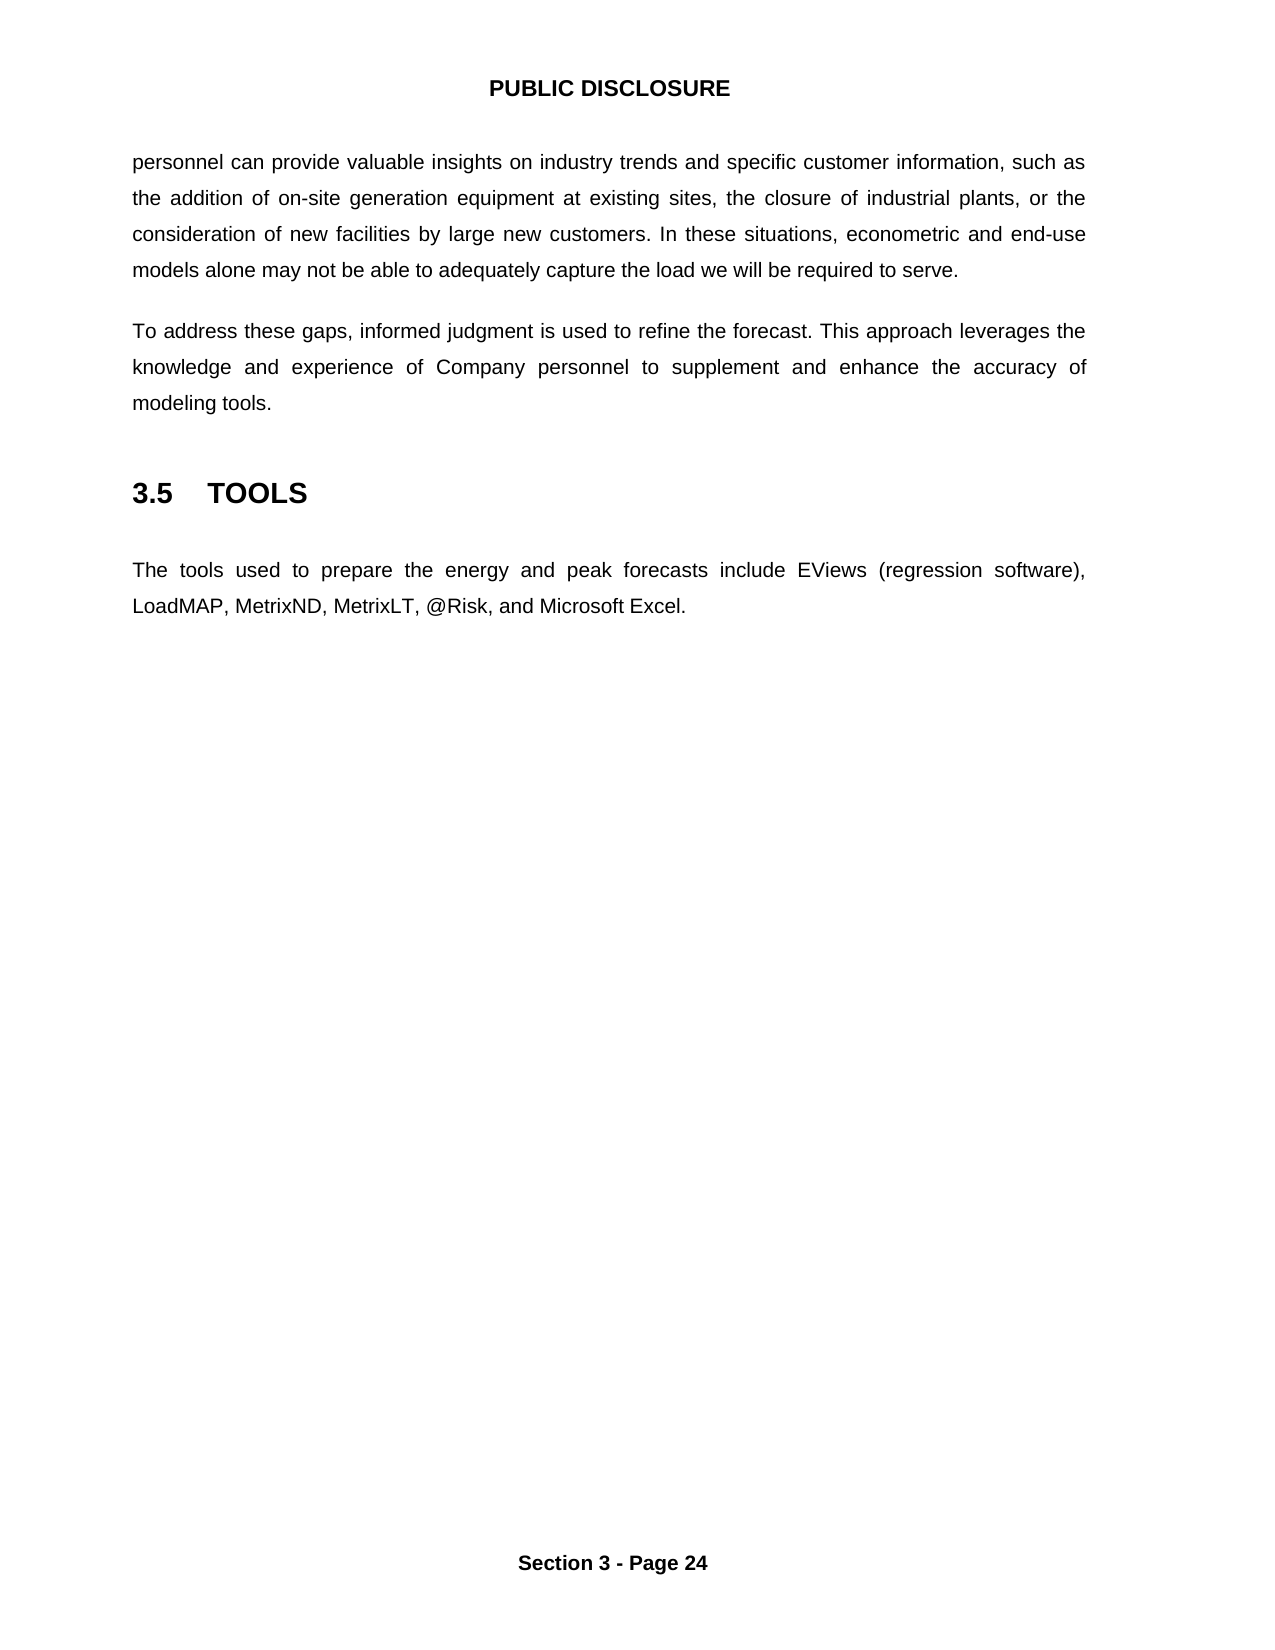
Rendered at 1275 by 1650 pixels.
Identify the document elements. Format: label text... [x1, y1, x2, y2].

text The tools used to prepare the energy and peak forecasts include EViews (regression software), LoadMAP, MetrixND, MetrixLT, @Risk, and Microsoft Excel. [132, 558, 1087, 618]
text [132, 150, 1087, 282]
subtitle 3.5 TOOLS [132, 477, 1087, 510]
text To address these gaps, informed judgment is used to refine the forecast. This approach leverages the knowledge and experience of Company personnel to supplement and enhance the accuracy of modeling tools. [132, 319, 1087, 414]
